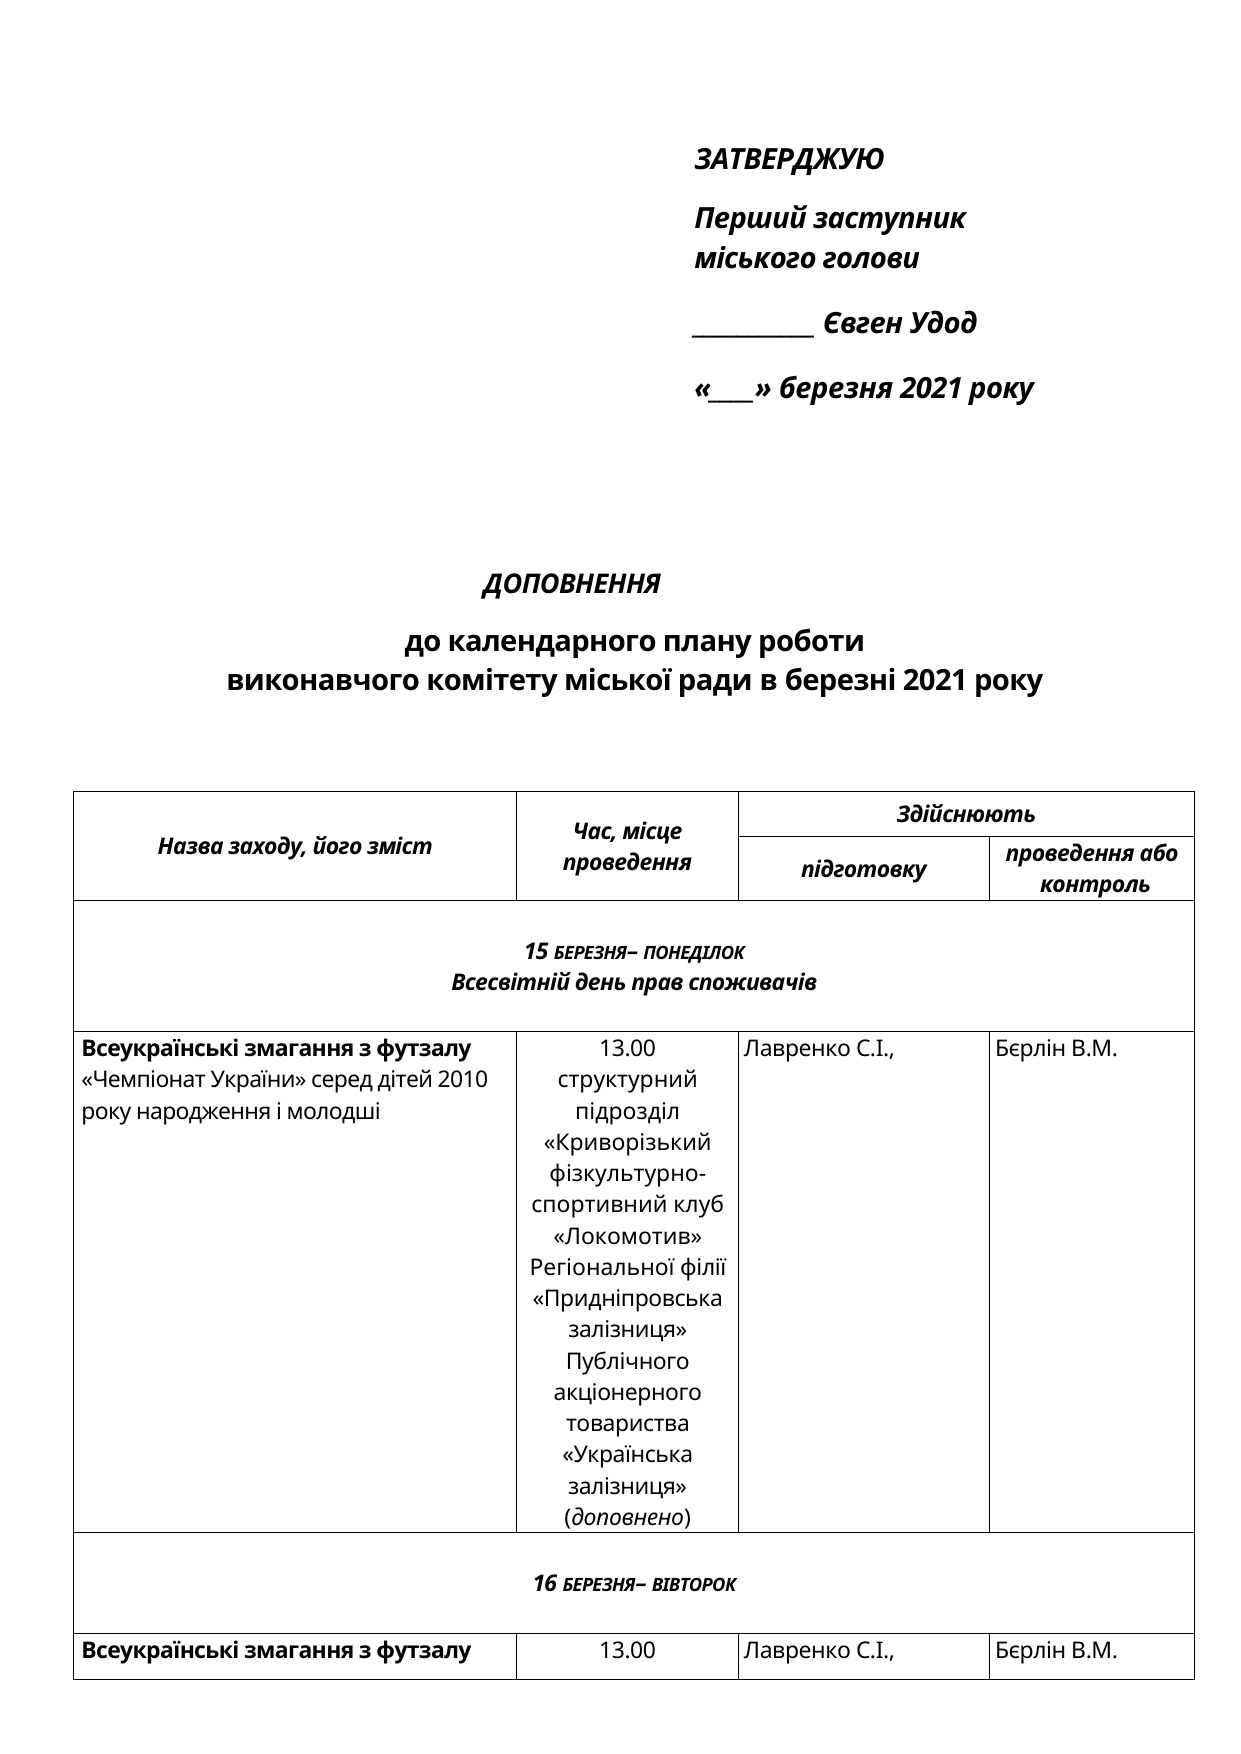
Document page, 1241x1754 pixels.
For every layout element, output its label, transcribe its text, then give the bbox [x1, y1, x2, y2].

table_header Час, місце проведення [517, 792, 738, 899]
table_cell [517, 1032, 738, 1532]
table_cell 16 березня– вівторок [74, 1533, 1194, 1633]
table_cell Бєрлін В.М. [990, 1032, 1194, 1532]
table_cell Лавренко С.І., [739, 1634, 989, 1679]
list Перший заступник [694, 198, 1181, 237]
list «____» березня 2021 року [694, 368, 1181, 407]
text ДОПОВНЕННЯ [458, 564, 1181, 601]
list виконавчого комітету міської ради в березні 2021 року [89, 659, 1181, 699]
table_cell Бєрлін В.М. [990, 1634, 1194, 1679]
table_cell 15 березня– понеділок Всесвітній день прав споживачів [74, 901, 1194, 1031]
list до календарного плану роботи [89, 620, 1181, 659]
list ___________ Євген Удод [694, 302, 1181, 342]
table_header Здійснюють [739, 792, 1194, 836]
text ЗАТВЕРДЖУЮ [694, 138, 1181, 178]
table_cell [517, 1634, 738, 1679]
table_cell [74, 1634, 516, 1679]
table_cell проведення або контроль [990, 837, 1194, 899]
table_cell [74, 1032, 516, 1532]
list міського голови [694, 237, 1181, 277]
table_cell підготовку [739, 837, 989, 899]
table_cell Лавренко С.І., [739, 1032, 989, 1532]
table_header Назва заходу, його зміст [74, 792, 516, 899]
